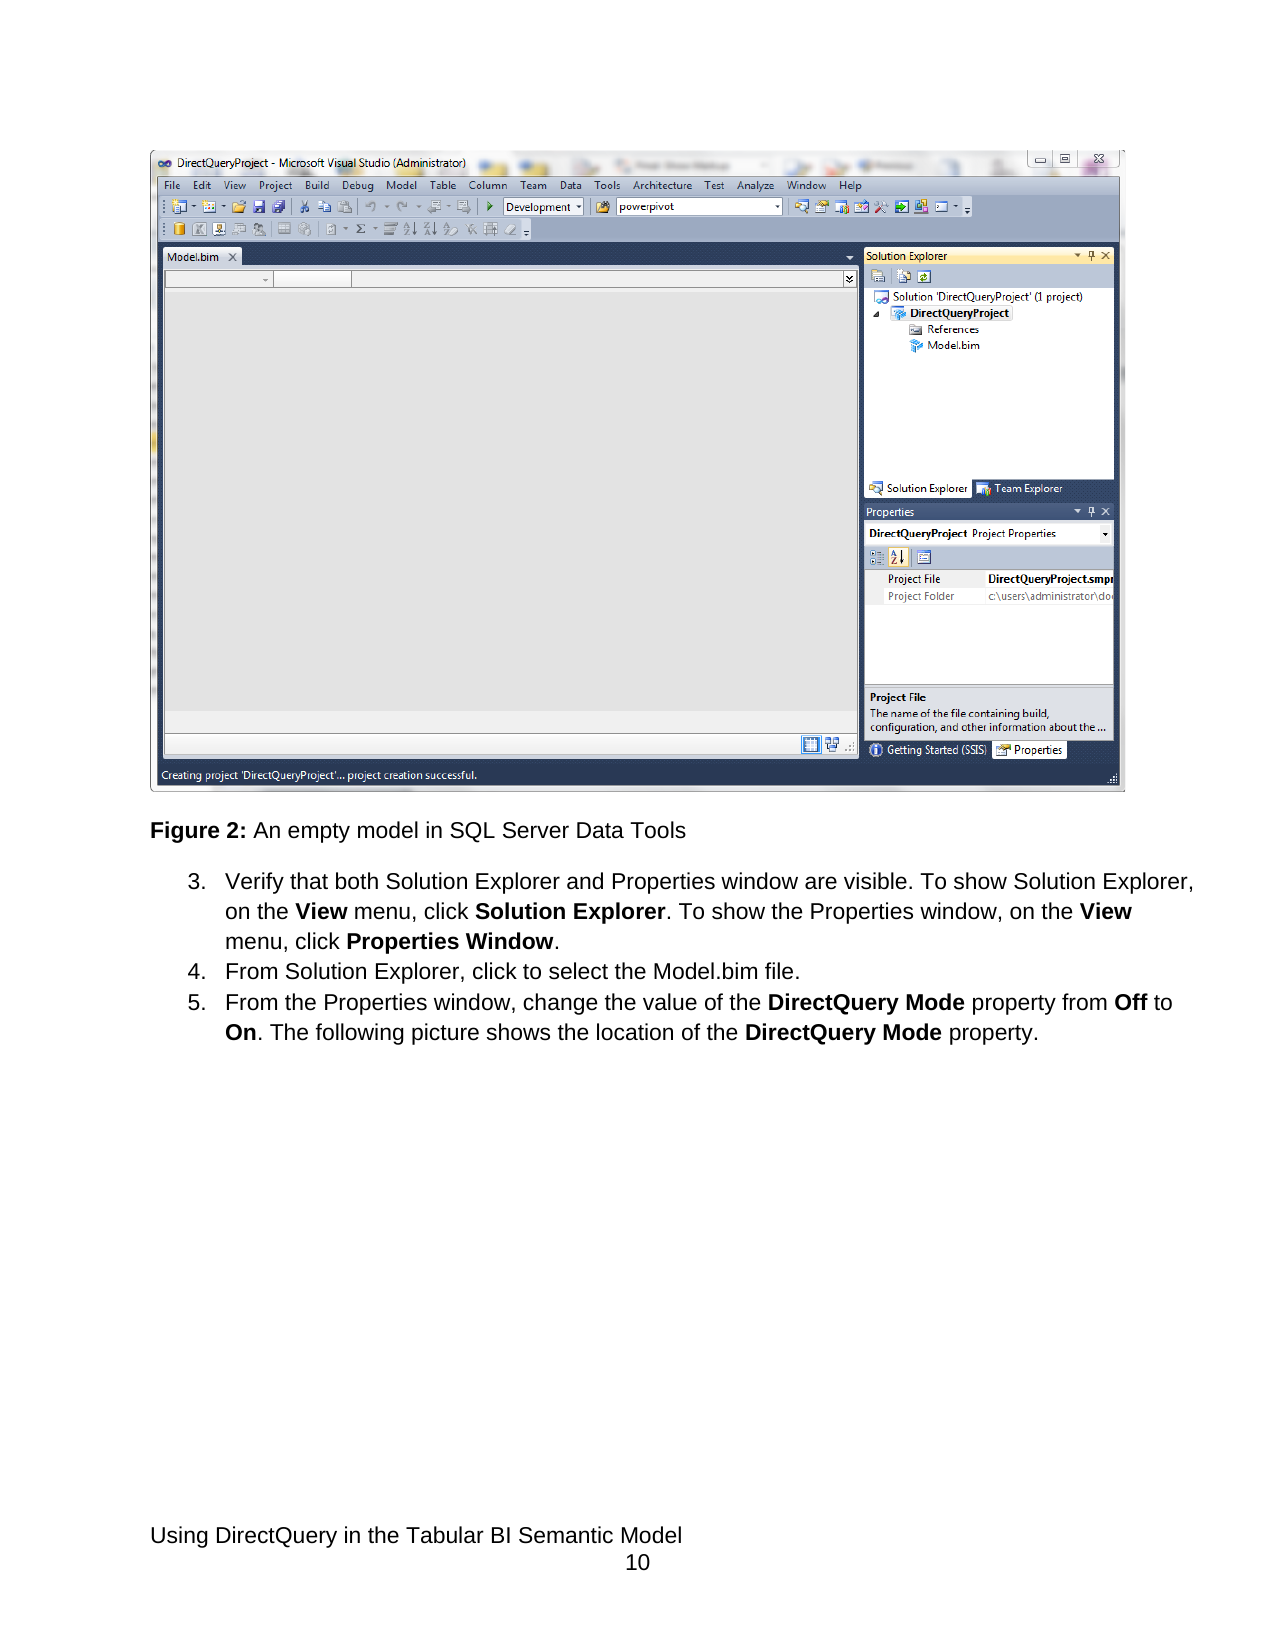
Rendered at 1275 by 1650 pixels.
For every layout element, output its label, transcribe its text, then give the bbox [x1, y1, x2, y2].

text Figure 2: An empty model in SQL Server Data Tools [150, 817, 1200, 843]
list From the Properties window, change the value of the DirectQuery Mode property from Off to On. The following picture shows the location of the DirectQuery Mode property. [187, 988, 1200, 1045]
list Verify that both Solution Explorer and Properties window are visible. To show Solution Explorer, on the View menu, click Solution Explorer. To show the Properties window, on the View menu, click Properties Window. [187, 868, 1200, 954]
list From Solution Explorer, click to select the Model.bim file. [187, 958, 1200, 984]
picture [150, 150, 1125, 792]
